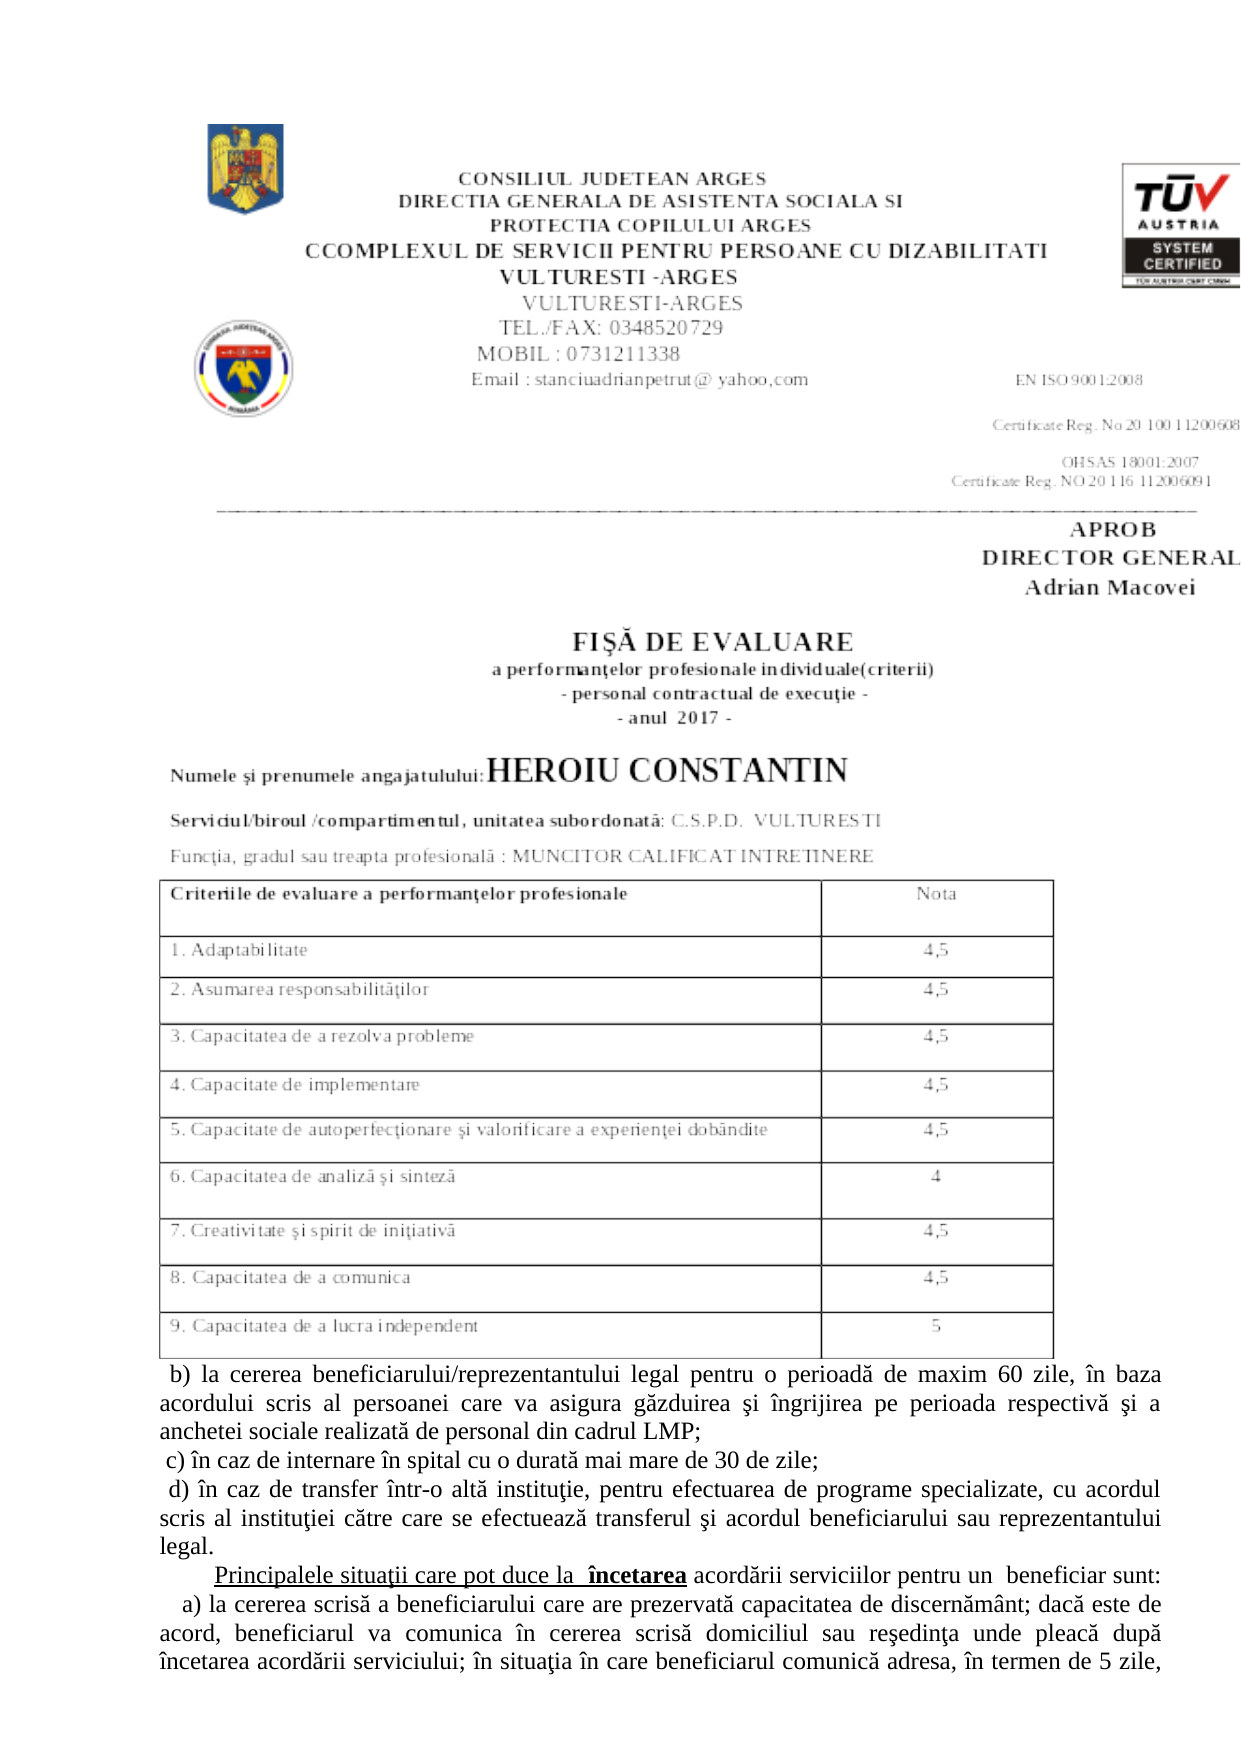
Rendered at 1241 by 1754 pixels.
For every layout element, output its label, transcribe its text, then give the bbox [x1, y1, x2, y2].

text b) la cererea beneficiarului/reprezentantului legal pentru o perioadă de maxim 60 zile, în baza acordului scris al persoanei care va asigura găzduirea şi îngrijirea pe perioada respectivă şi a anchetei sociale realizată de personal din cadrul LMP; [159, 1359, 1162, 1445]
text d) în caz de transfer într-o altă instituţie, pentru efectuarea de programe specializate, cu acordul scris al instituţiei către care se efectuează transferul şi acordul beneficiarului sau reprezentantului legal. [159, 1474, 1162, 1560]
text c) în caz de internare în spital cu o durată mai mare de 30 de zile; [159, 1445, 1162, 1474]
text Principalele situaţii care pot duce la încetarea acordării serviciilor pentru un beneficiar sunt: a) la cererea scrisă a beneficiarului care are prezervată capacitatea de discernământ; dacă este de acord, beneficiarul va comunica în cererea scrisă domiciliul sau reşedinţa unde pleacă după încetarea acordării serviciului; în situaţia în care beneficiarul comunică adresa, în termen de 5 zile, DGASPC Argeș va notifica serviciul public de asistenţă socială pe a cărei rază teritorială va locui beneficiarul; [159, 1560, 1162, 1675]
